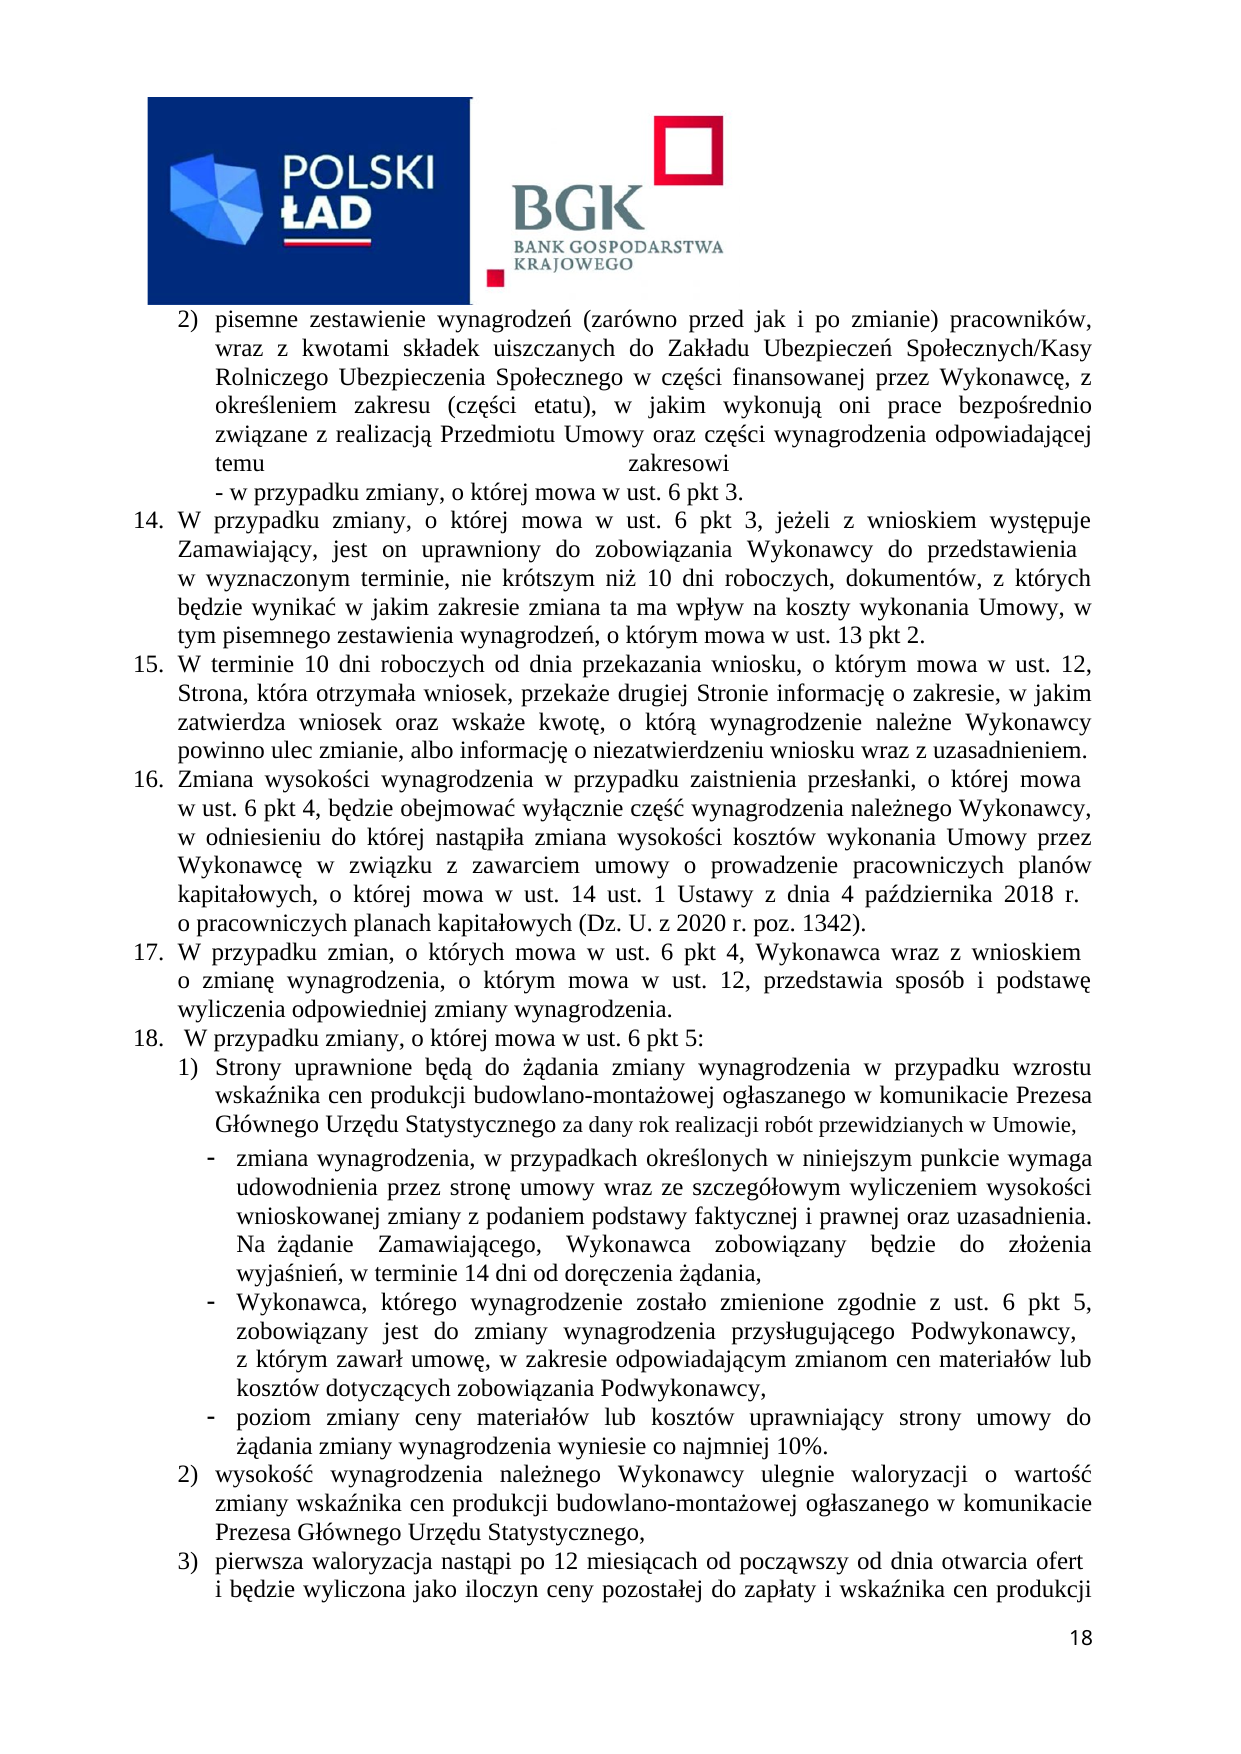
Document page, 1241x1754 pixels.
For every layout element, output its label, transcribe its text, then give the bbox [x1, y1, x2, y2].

list W przypadku zmiany, o której mowa w ust. 6 pkt 3, jeżeli z wnioskiem występuje Zamawiający, jest on uprawniony do zobowiązania Wykonawcy do przedstawienia w wyznaczonym terminie, nie krótszym niż 10 dni roboczych, dokumentów, z których będzie wynikać w jakim zakresie zmiana ta ma wpływ na koszty wykonania Umowy, w tym pisemnego zestawienia wynagrodzeń, o którym mowa w ust. 13 pkt 2. [133, 506, 1093, 649]
list wysokość wynagrodzenia należnego Wykonawcy ulegnie waloryzacji o wartość zmiany wskaźnika cen produkcji budowlano-montażowej ogłaszanego w komunikacie Prezesa Głównego Urzędu Statystycznego, [177, 1459, 1093, 1546]
list Strony uprawnione będą do żądania zmiany wynagrodzenia w przypadku wzrostu wskaźnika cen produkcji budowlano-montażowej ogłaszanego w komunikacie Prezesa Głównego Urzędu Statystycznego za dany rok realizacji robót przewidzianych w Umowie, [177, 1052, 1093, 1138]
list Zmiana wysokości wynagrodzenia w przypadku zaistnienia przesłanki, o której mowa w ust. 6 pkt 4, będzie obejmować wyłącznie część wynagrodzenia należnego Wykonawcy, w odniesieniu do której nastąpiła zmiana wysokości kosztów wykonania Umowy przez Wykonawcę w związku z zawarciem umowy o prowadzenie pracowniczych planów kapitałowych, o której mowa w ust. 14 ust. 1 Ustawy z dnia 4 października 2018 r. o pracowniczych planach kapitałowych (Dz. U. z 2020 r. poz. 1342). [133, 764, 1093, 937]
list W terminie 10 dni roboczych od dnia przekazania wniosku, o którym mowa w ust. 12, Strona, która otrzymała wniosek, przekaże drugiej Stronie informację o zakresie, w jakim zatwierdza wniosek oraz wskaże kwotę, o którą wynagrodzenie należne Wykonawcy powinno ulec zmianie, albo informację o niezatwierdzeniu wniosku wraz z uzasadnieniem. [133, 649, 1093, 764]
list W przypadku zmiany, o której mowa w ust. 6 pkt 5: [133, 1023, 1093, 1052]
picture [147, 97, 740, 305]
list poziom zmiany ceny materiałów lub kosztów uprawniający strony umowy do żądania zmiany wynagrodzenia wyniesie co najmniej 10%. [207, 1402, 1093, 1459]
list zmiana wynagrodzenia, w przypadkach określonych w niniejszym punkcie wymaga udowodnienia przez stronę umowy wraz ze szczegółowym wyliczeniem wysokości wnioskowanej zmiany z podaniem podstawy faktycznej i prawnej oraz uzasadnienia. Na żądanie Zamawiającego, Wykonawca zobowiązany będzie do złożenia wyjaśnień, w terminie 14 dni od doręczenia żądania, [207, 1143, 1093, 1287]
list W przypadku zmian, o których mowa w ust. 6 pkt 4, Wykonawca wraz z wnioskiem o zmianę wynagrodzenia, o którym mowa w ust. 12, przedstawia sposób i podstawę wyliczenia odpowiedniej zmiany wynagrodzenia. [133, 937, 1093, 1023]
list Wykonawca, którego wynagrodzenie zostało zmienione zgodnie z ust. 6 pkt 5, zobowiązany jest do zmiany wynagrodzenia przysługującego Podwykonawcy, z którym zawarł umowę, w zakresie odpowiadającym zmianom cen materiałów lub kosztów dotyczących zobowiązania Podwykonawcy, [207, 1287, 1093, 1402]
list pisemne zestawienie wynagrodzeń (zarówno przed jak i po zmianie) pracowników, wraz z kwotami składek uiszczanych do Zakładu Ubezpieczeń Społecznych/Kasy Rolniczego Ubezpieczenia Społecznego w części finansowanej przez Wykonawcę, z określeniem zakresu (części etatu), w jakim wykonują oni prace bezpośrednio związane z realizacją Przedmiotu Umowy oraz części wynagrodzenia odpowiadającej temu zakresowi - w przypadku zmiany, o której mowa w ust. 6 pkt 3. [177, 304, 1093, 506]
